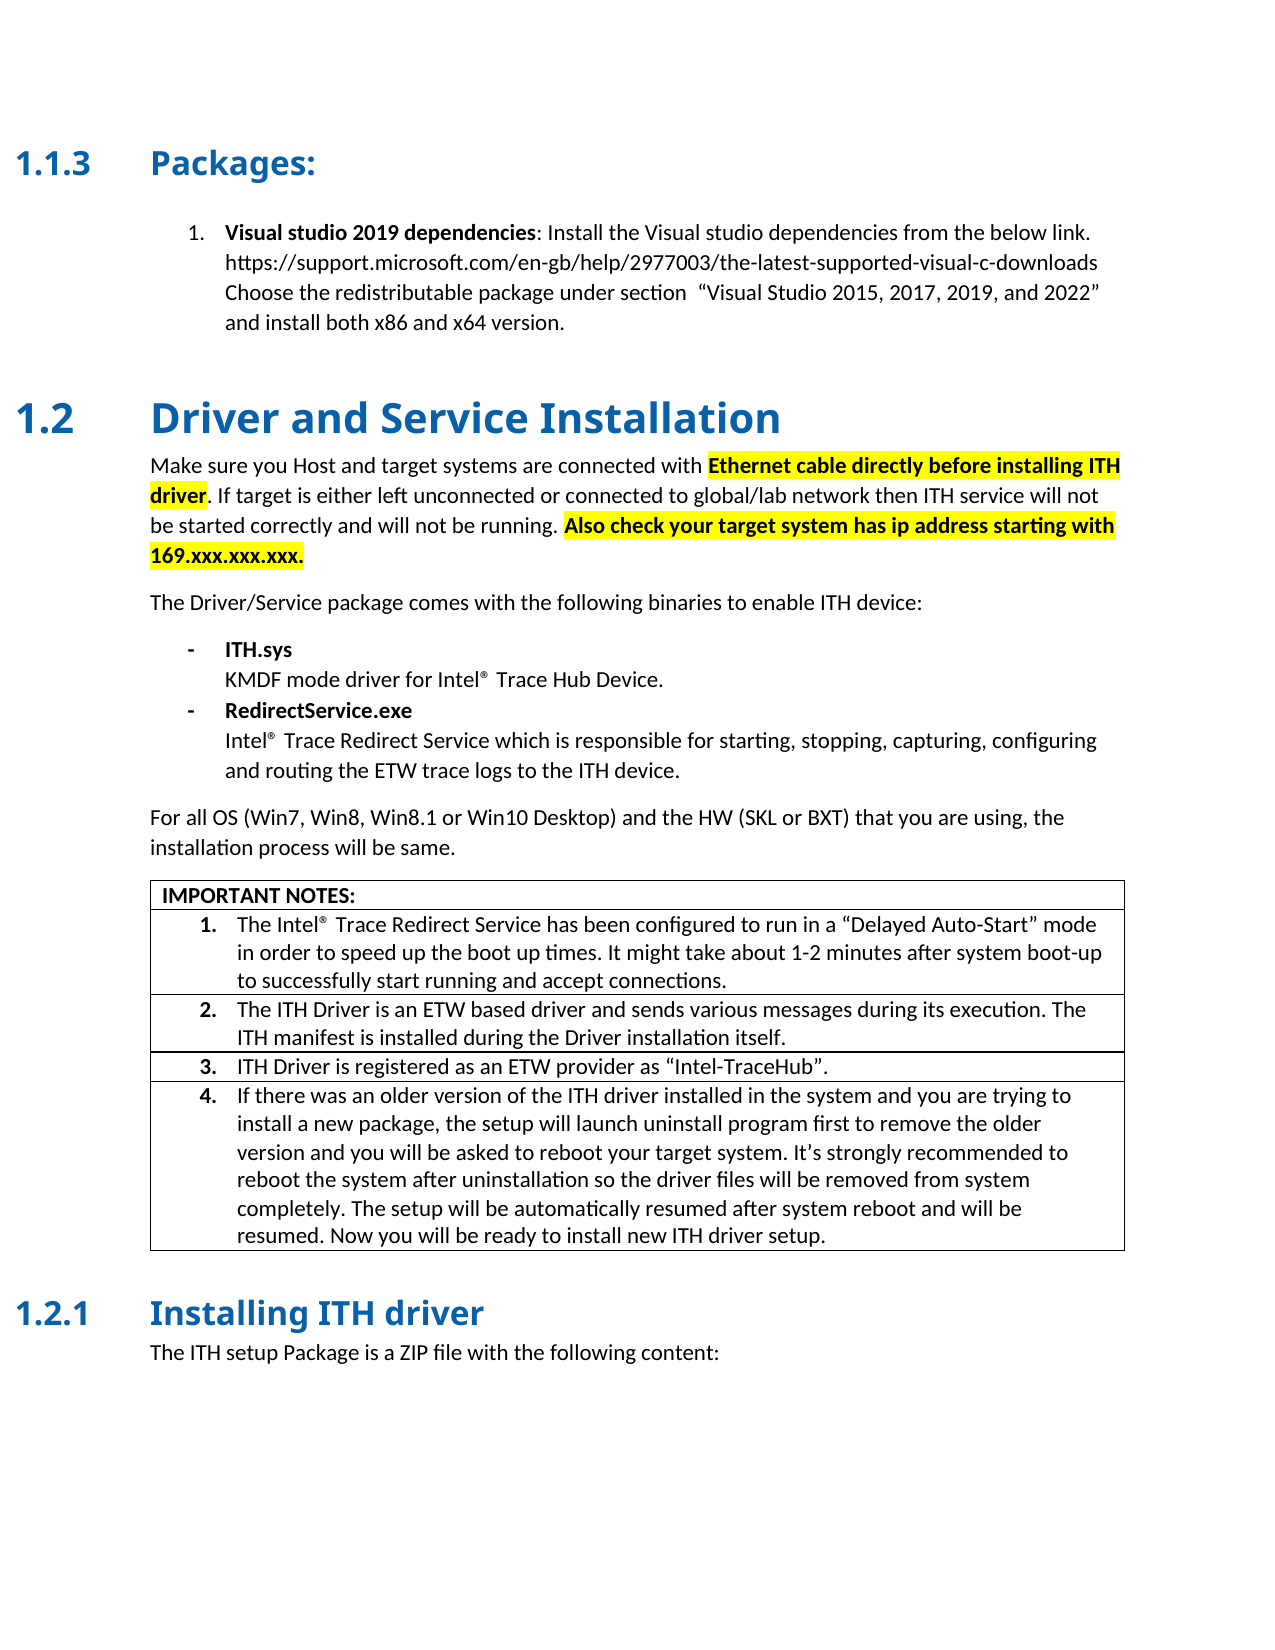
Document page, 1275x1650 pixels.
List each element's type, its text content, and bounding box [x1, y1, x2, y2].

list https://support.microsoft.com/en-gb/help/2977003/the-latest-supported-visual-c-downloads [225, 248, 1125, 276]
text The Driver/Service package comes with the following binaries to enable ITH device: [150, 588, 1125, 617]
list KMDF mode driver for Intel® Trace Hub Device. [225, 666, 1125, 694]
list RedirectService.exe [187, 696, 1125, 724]
list Visual studio 2019 dependencies: Install the Visual studio dependencies from the below link. [187, 218, 1125, 246]
table_header IMPORTANT NOTES: [151, 881, 1124, 909]
list Intel® Trace Redirect Service which is responsible for starting, stopping, capturing, configuring and routing the ETW trace logs to the ITH device. [225, 726, 1125, 784]
text For all OS (Win7, Win8, Win8.1 or Win10 Desktop) and the HW (SKL or BXT) that you are using, the installation process will be same. [150, 803, 1125, 861]
table_cell If there was an older version of the ITH driver installed in the system and you are trying to install a new package, the setup will launch uninstall program first to remove the older version and you will be asked to reboot your target system. It’s strongly recommended to reboot the system after uninstallation so the driver files will be removed from system completely. The setup will be automatically resumed after system reboot and will be resumed. Now you will be ready to install new ITH driver setup. [151, 1082, 1124, 1250]
text Make sure you Host and target systems are connected with Ethernet cable directly before installing ITH driver. If target is either left unconnected or connected to global/lab network then ITH service will not be started correctly and will not be running. Also check your target system has ip address starting with 169.xxx.xxx.xxx. [150, 451, 1125, 570]
subtitle Installing ITH driver [14, 1301, 1125, 1332]
table_cell The Intel® Trace Redirect Service has been configured to run in a “Delayed Auto-Start” mode in order to speed up the boot up times. It might take about 1-2 minutes after system boot-up to successfully start running and accept connections. [151, 910, 1124, 994]
list Choose the redistributable package under section “Visual Studio 2015, 2017, 2019, and 2022” and install both x86 and x64 version. [225, 278, 1125, 336]
list ITH.sys [187, 635, 1125, 663]
table_cell The ITH Driver is an ETW based driver and sends various messages during its execution. The ITH manifest is installed during the Driver installation itself. [151, 995, 1124, 1051]
text The ITH setup Package is a ZIP file with the following content: [150, 1338, 1125, 1366]
subtitle Driver and Service Installation [14, 388, 1125, 445]
subtitle Packages: [14, 150, 1125, 181]
table_cell ITH Driver is registered as an ETW provider as “Intel-TraceHub”. [151, 1053, 1124, 1081]
